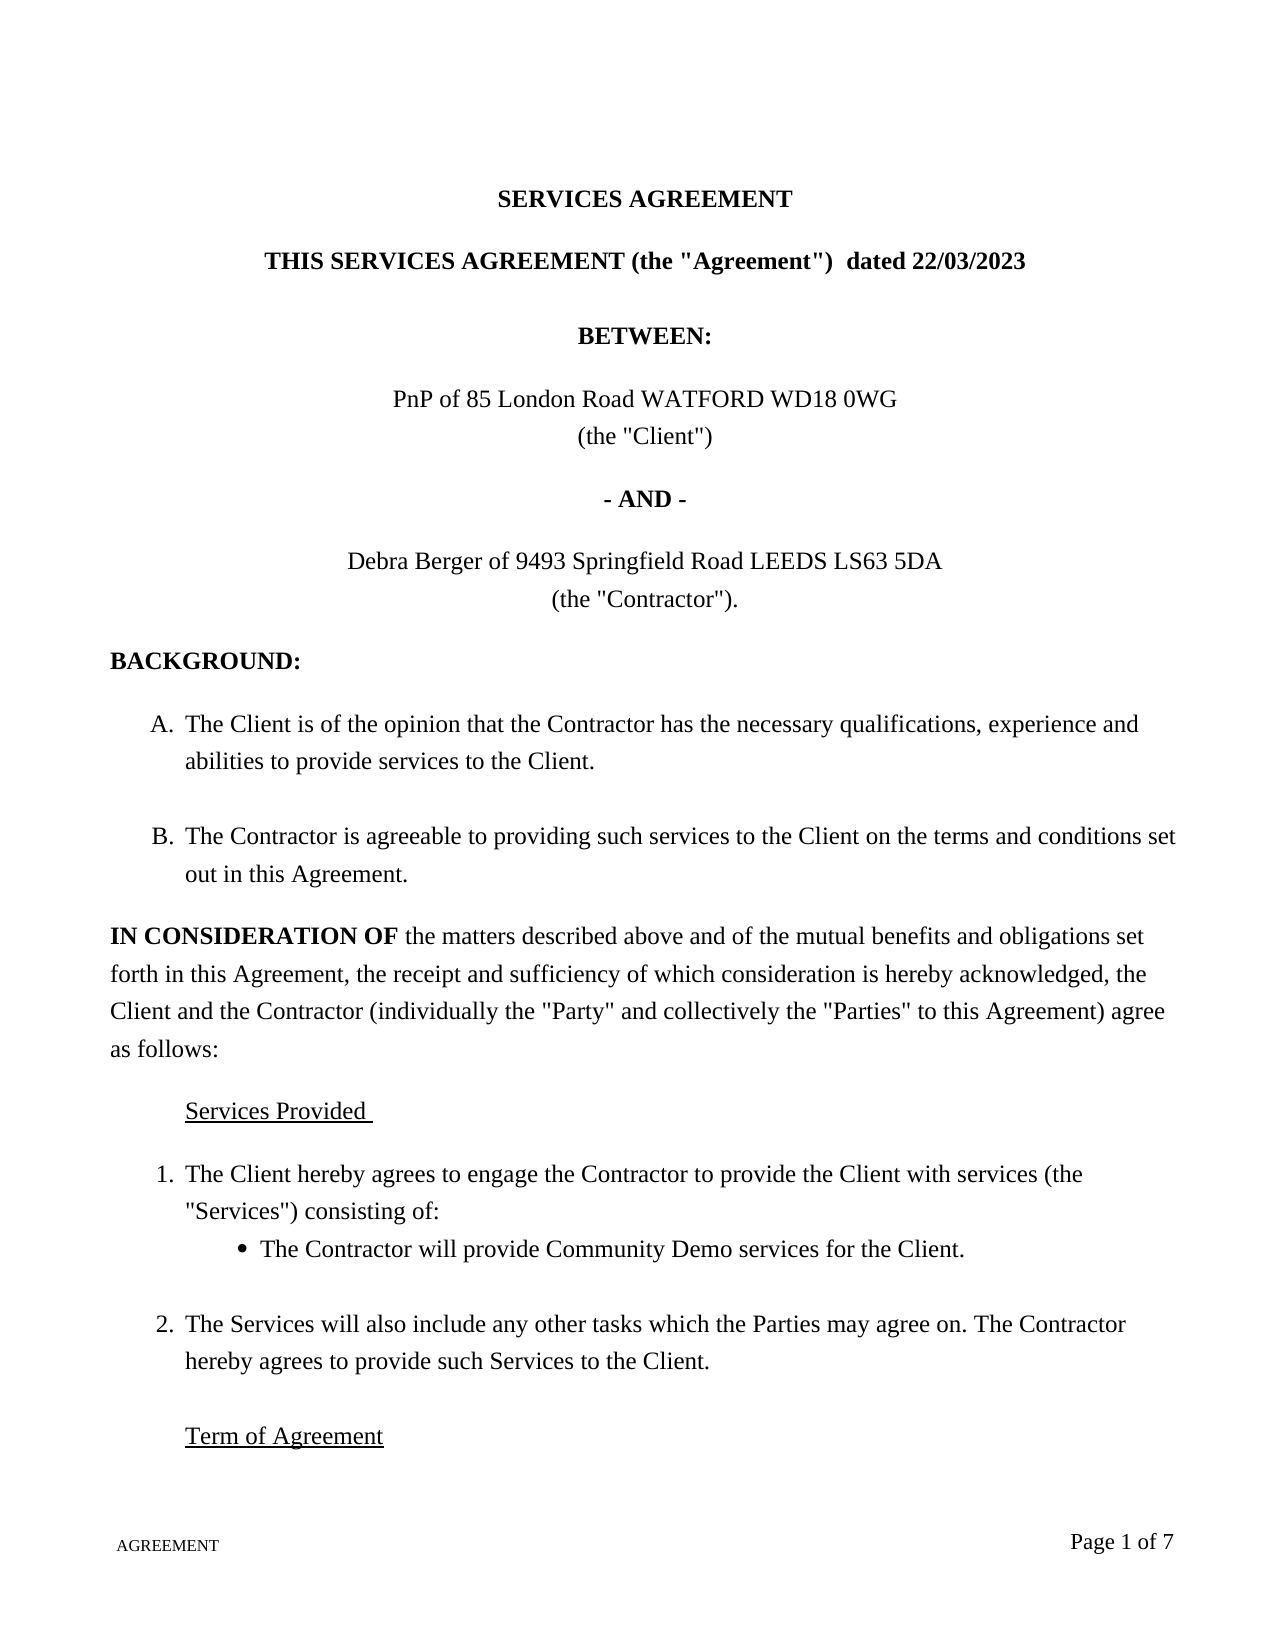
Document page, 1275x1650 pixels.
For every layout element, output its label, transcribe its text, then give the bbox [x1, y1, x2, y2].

list The Services will also include any other tasks which the Parties may agree on. The Contractor hereby agrees to provide such Services to the Client. [156, 1300, 1180, 1375]
text THIS SERVICES AGREEMENT (the "Agreement") dated 22/03/2023 BETWEEN: [110, 237, 1180, 350]
list The Contractor will provide Community Demo services for the Client. [238, 1225, 1180, 1262]
text BACKGROUND: [110, 637, 1180, 675]
text - AND - [110, 475, 1180, 512]
list The Client hereby agrees to engage the Contractor to provide the Client with services (the "Services") consisting of: [156, 1150, 1180, 1225]
text Debra Berger of 9493 Springfield Road LEEDS LS63 5DA (the "Contractor"). [110, 537, 1180, 612]
text PnP of 85 London Road WATFORD WD18 0WG (the "Client") [110, 375, 1180, 450]
text IN CONSIDERATION OF the matters described above and of the mutual benefits and obligations set forth in this Agreement, the receipt and sufficiency of which consideration is hereby acknowledged, the Client and the Contractor (individually the "Party" and collectively the "Parties" to this Agreement) agree as follows: [110, 912, 1180, 1062]
text Term of Agreement [185, 1412, 1180, 1450]
list The Client is of the opinion that the Contractor has the necessary qualifications, experience and abilities to provide services to the Client. [150, 700, 1180, 775]
list The Contractor is agreeable to providing such services to the Client on the terms and conditions set out in this Agreement. [151, 812, 1180, 887]
text Services Provided [185, 1087, 1180, 1125]
text SERVICES AGREEMENT [110, 175, 1180, 212]
